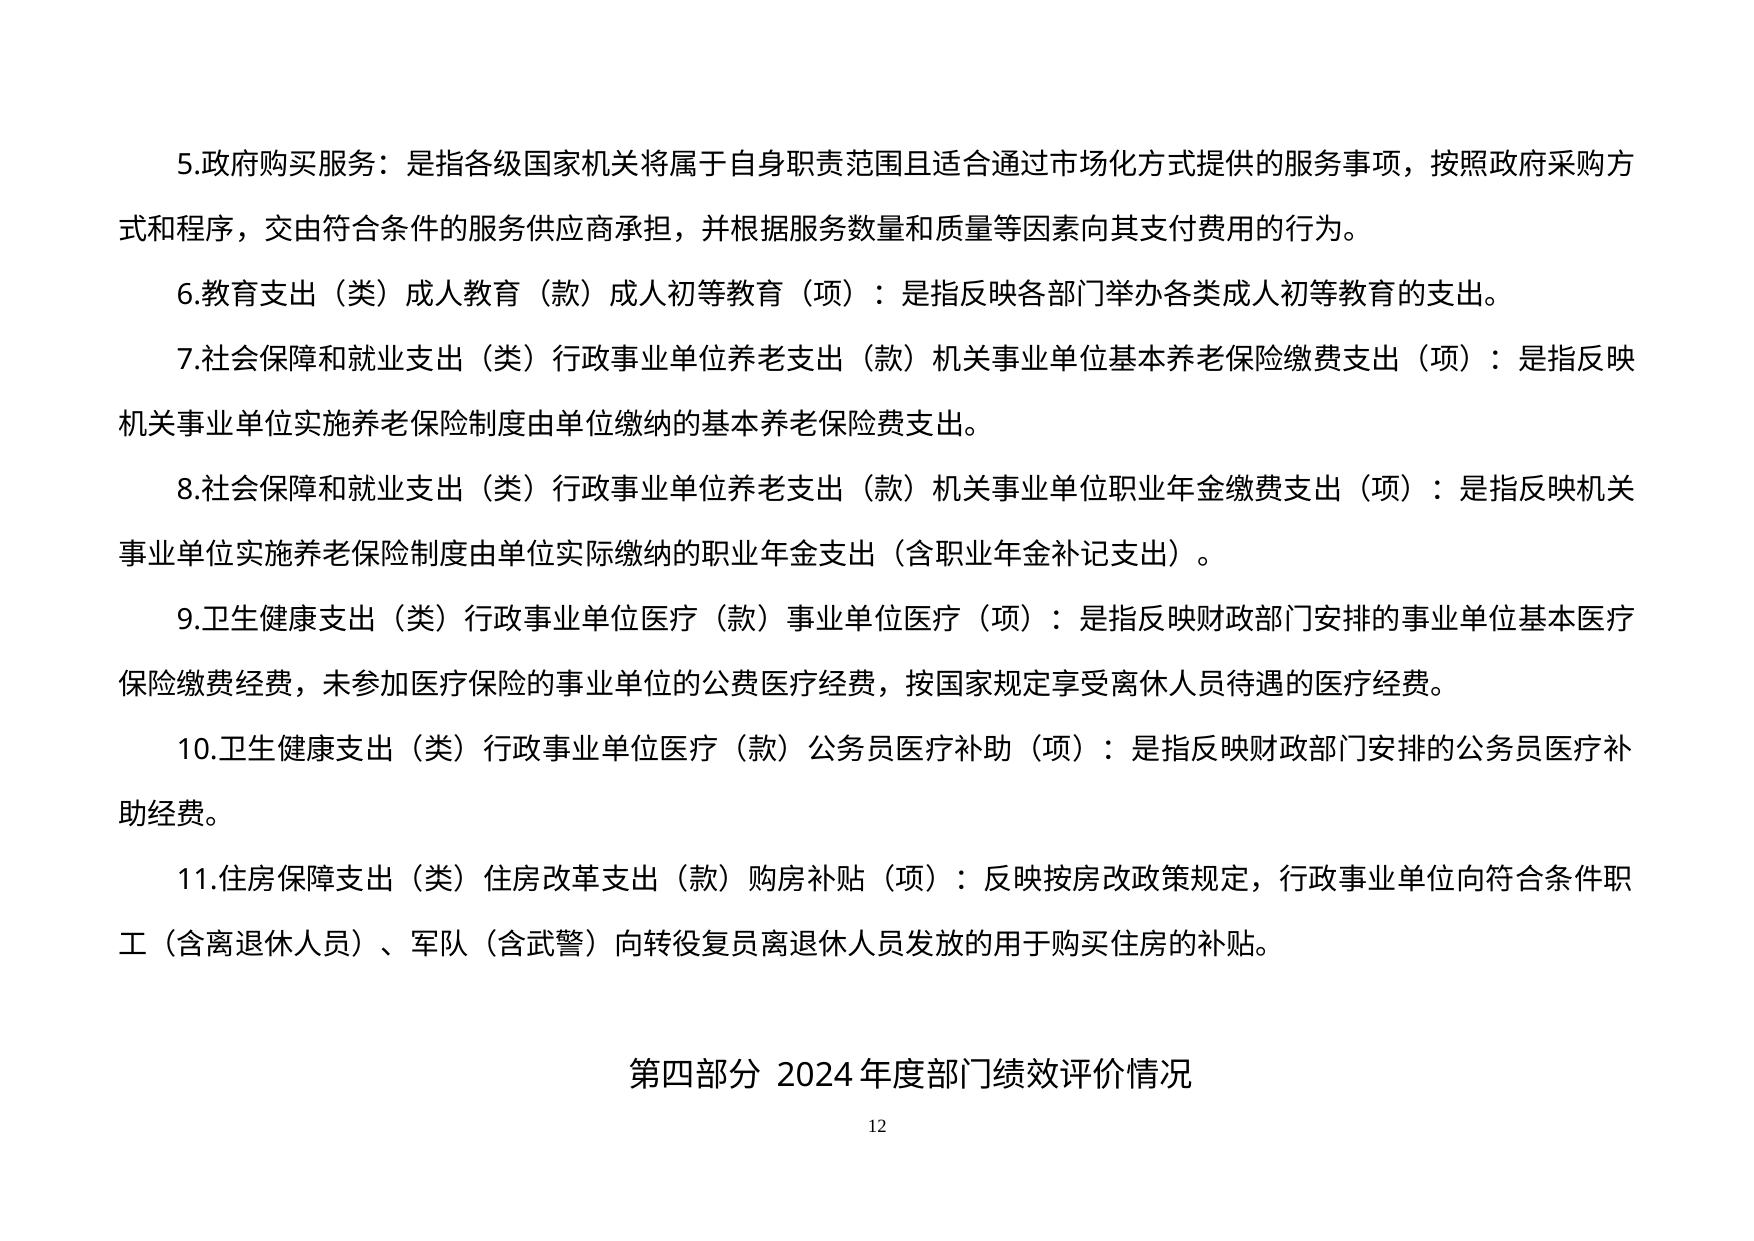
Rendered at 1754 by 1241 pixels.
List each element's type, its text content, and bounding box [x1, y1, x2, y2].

text 5.政府购买服务：是指各级国家机关将属于自身职责范围且适合通过市场化方式提供的服务事项，按照政府采购方式和程序，交由符合条件的服务供应商承担，并根据服务数量和质量等因素向其支付费用的行为。 [118, 129, 1636, 259]
text 11.住房保障支出（类）住房改革支出（款）购房补贴（项）：反映按房改政策规定，行政事业单位向符合条件职工（含离退休人员）、军队（含武警）向转役复员离退休人员发放的用于购买住房的补贴。 [118, 844, 1636, 974]
text 8.社会保障和就业支出（类）行政事业单位养老支出（款）机关事业单位职业年金缴费支出（项）：是指反映机关事业单位实施养老保险制度由单位实际缴纳的职业年金支出（含职业年金补记支出）。 [118, 454, 1636, 584]
text 7.社会保障和就业支出（类）行政事业单位养老支出（款）机关事业单位基本养老保险缴费支出（项）：是指反映机关事业单位实施养老保险制度由单位缴纳的基本养老保险费支出。 [118, 324, 1636, 454]
text 第四部分 2024年度部门绩效评价情况 [118, 1039, 1636, 1104]
text 9.卫生健康支出（类）行政事业单位医疗（款）事业单位医疗（项）：是指反映财政部门安排的事业单位基本医疗保险缴费经费，未参加医疗保险的事业单位的公费医疗经费，按国家规定享受离休人员待遇的医疗经费。 [118, 584, 1636, 714]
text 6.教育支出（类）成人教育（款）成人初等教育（项）：是指反映各部门举办各类成人初等教育的支出。 [118, 259, 1636, 324]
text 10.卫生健康支出（类）行政事业单位医疗（款）公务员医疗补助（项）：是指反映财政部门安排的公务员医疗补助经费。 [118, 714, 1636, 844]
